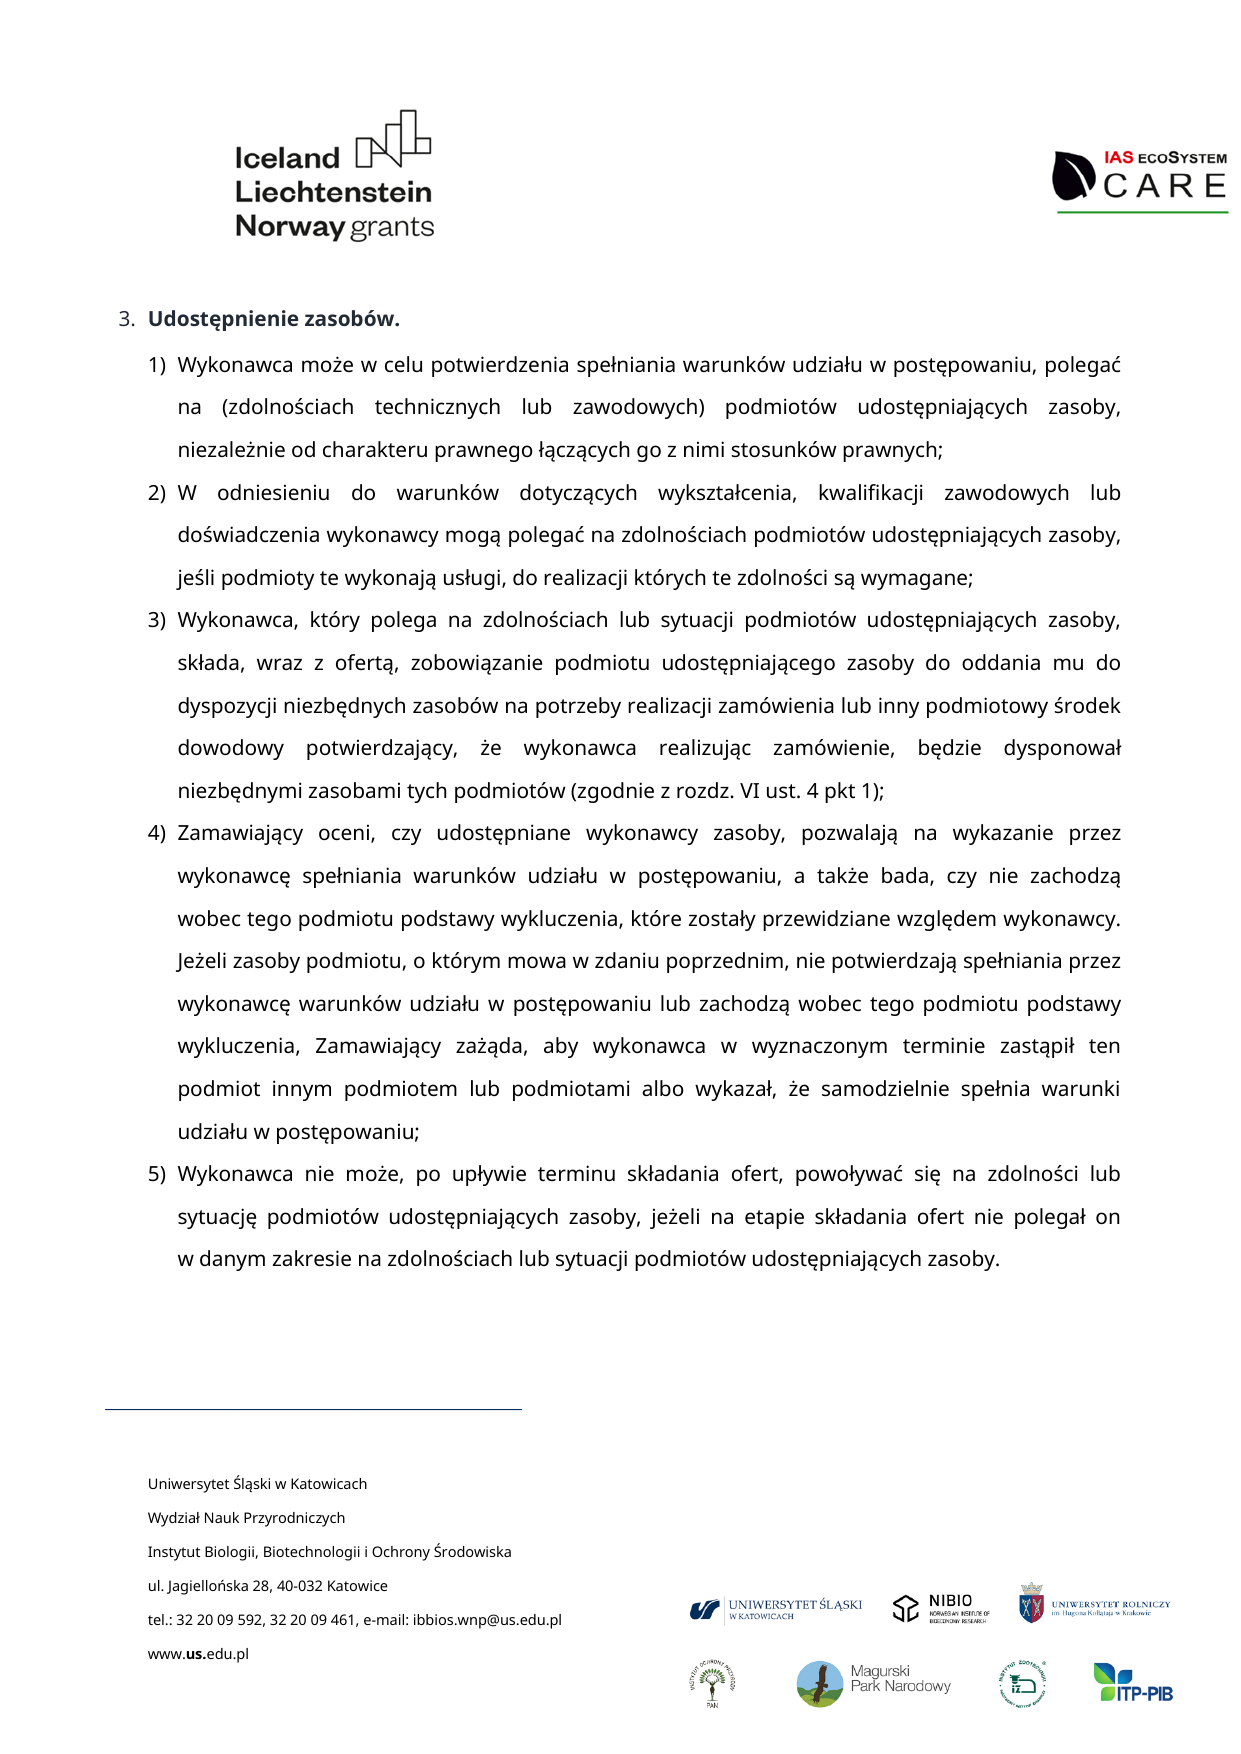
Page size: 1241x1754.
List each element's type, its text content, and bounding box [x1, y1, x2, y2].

subtitle Wykonawca może w celu potwierdzenia spełniania warunków udziału w postępowaniu, polegać na (zdolnościach technicznych lub zawodowych) podmiotów udostępniających zasoby, niezależnie od charakteru prawnego łączących go z nimi stosunków prawnych; [148, 350, 1122, 463]
subtitle Wykonawca, który polega na zdolnościach lub sytuacji podmiotów udostępniających zasoby, składa, wraz z ofertą, zobowiązanie podmiotu udostępniającego zasoby do oddania mu do dyspozycji niezbędnych zasobów na potrzeby realizacji zamówienia lub inny podmiotowy środek dowodowy potwierdzający, że wykonawca realizując zamówienie, będzie dysponował niezbędnymi zasobami tych podmiotów (zgodnie z rozdz. VI ust. 4 pkt 1); [148, 606, 1122, 804]
picture [0, 1400, 523, 1418]
picture [118, 59, 1241, 292]
subtitle Udostępnienie zasobów. [118, 304, 1122, 332]
picture [651, 1508, 1240, 1735]
subtitle W odniesieniu do warunków dotyczących wykształcenia, kwalifikacji zawodowych lub doświadczenia wykonawcy mogą polegać na zdolnościach podmiotów udostępniających zasoby, jeśli podmioty te wykonają usługi, do realizacji których te zdolności są wymagane; [148, 478, 1122, 591]
subtitle Wykonawca nie może, po upływie terminu składania ofert, powoływać się na zdolności lub sytuację podmiotów udostępniających zasoby, jeżeli na etapie składania ofert nie polegał on w danym zakresie na zdolnościach lub sytuacji podmiotów udostępniających zasoby. [148, 1159, 1122, 1273]
subtitle Zamawiający oceni, czy udostępniane wykonawcy zasoby, pozwalają na wykazanie przez wykonawcę spełniania warunków udziału w postępowaniu, a także bada, czy nie zachodzą wobec tego podmiotu podstawy wykluczenia, które zostały przewidziane względem wykonawcy. Jeżeli zasoby podmiotu, o którym mowa w zdaniu poprzednim, nie potwierdzają spełniania przez wykonawcę warunków udziału w postępowaniu lub zachodzą wobec tego podmiotu podstawy wykluczenia, Zamawiający zażąda, aby wykonawca w wyznaczonym terminie zastąpił ten podmiot innym podmiotem lub podmiotami albo wykazał, że samodzielnie spełnia warunki udziału w postępowaniu; [148, 818, 1122, 1145]
